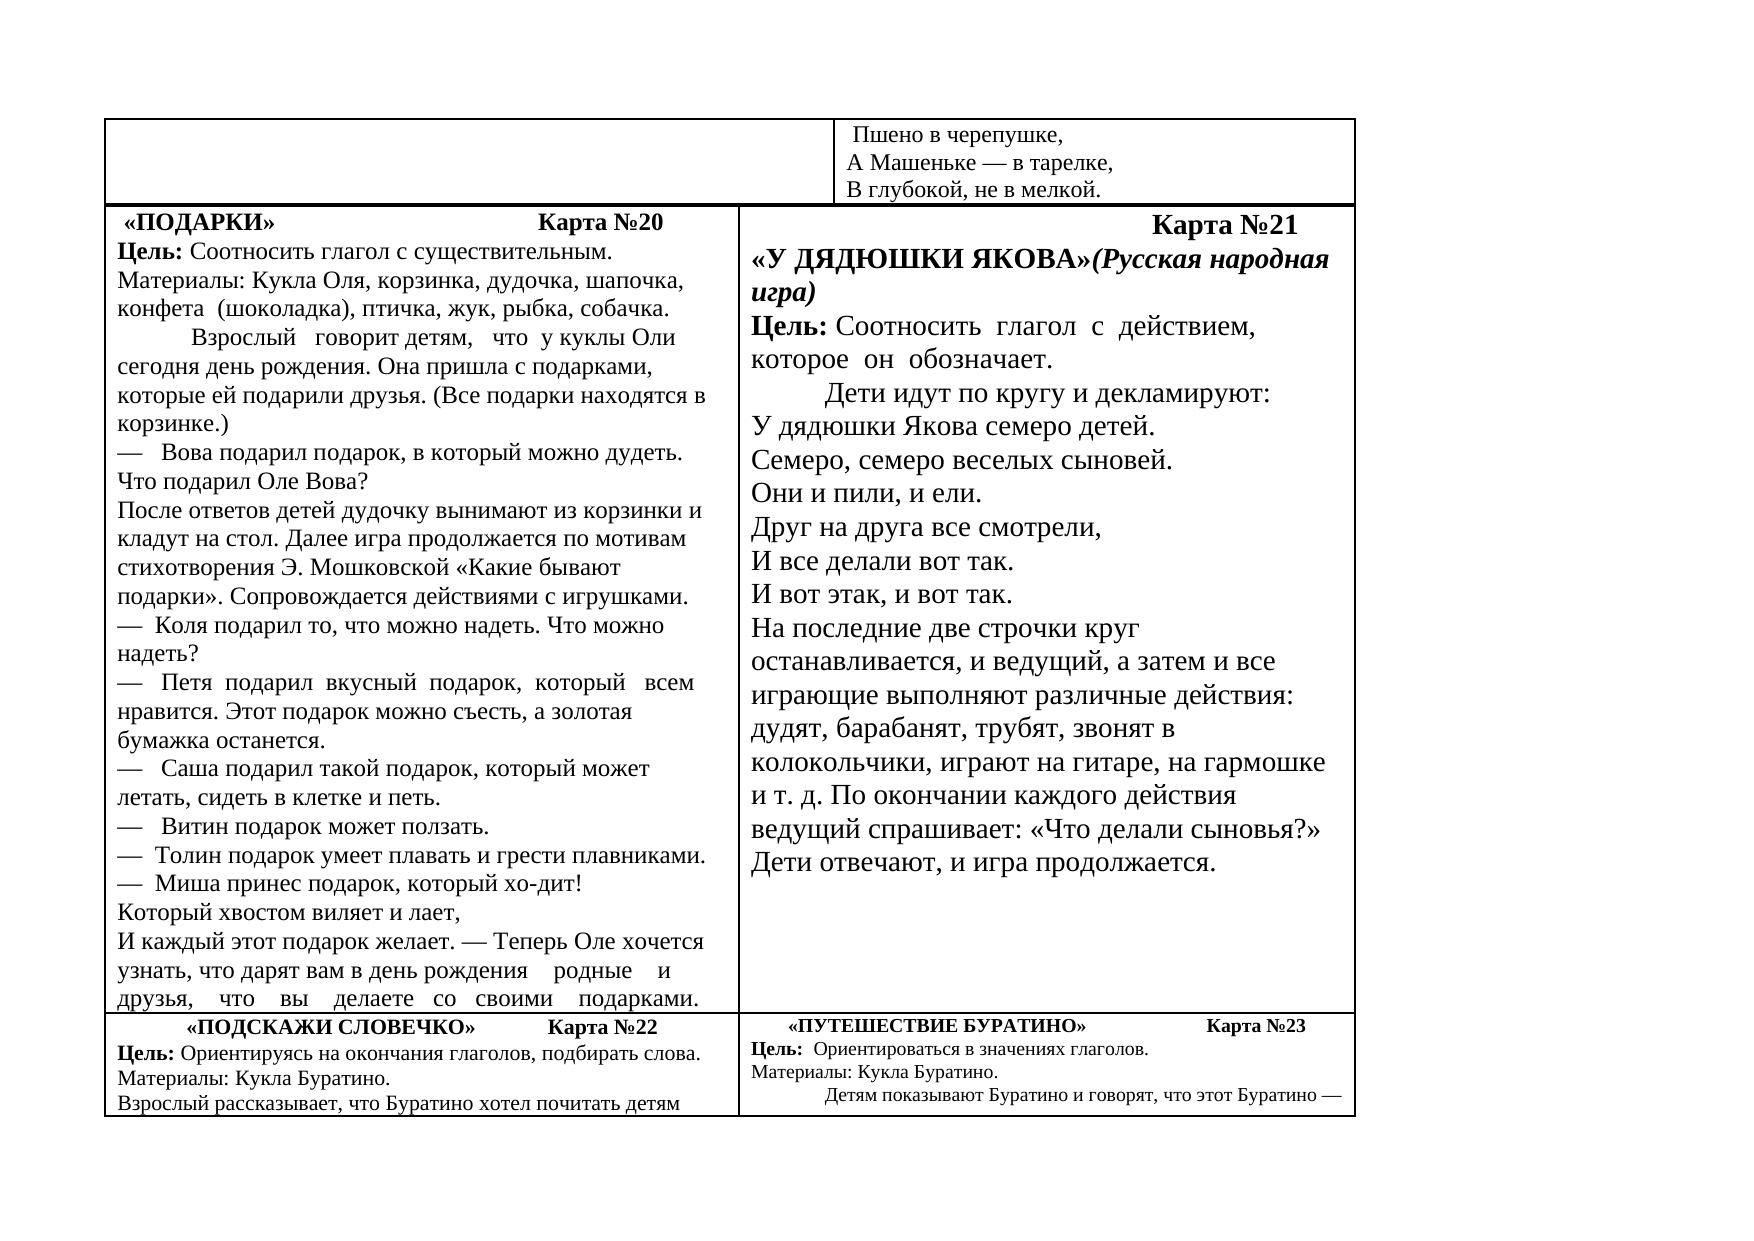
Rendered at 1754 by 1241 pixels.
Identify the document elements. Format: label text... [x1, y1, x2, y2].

table_header «ПОДАРКИ» Карта №20 Цель: Соотносить глагол с существительным. Материалы: Кукла Оля, корзинка, дудочка, шапочка, конфета (шоколадка), птичка, жук, рыбка, собачка. Взрослый говорит детям, что у куклы Оли сегодня день рождения. Она пришла с подарками, которые ей подарили друзья. (Все подарки находятся в корзинке.) — Вова подарил подарок, в который можно дудеть. Что подарил Оле Вова? После ответов детей дудочку вынимают из корзинки и кладут на стол. Далее игра продолжается по мотивам стихотворения Э. Мошковской «Какие бывают подарки». Сопровождается действиями с игрушками. — Коля подарил то, что можно надеть. Что можно надеть? — Петя подарил вкусный подарок, который всем нравится. Этот подарок можно съесть, а золотая бумажка останется. — Саша подарил такой подарок, который может летать, сидеть в клетке и петь. — Витин подарок может ползать. — Толин подарок умеет плавать и грести плавниками. — Миша принес подарок, который хо-дит! Который хвостом виляет и лает, И каждый этот подарок желает. — Теперь Оле хочется узнать, что дарят вам в день рождения родные и друзья, что вы делаете со своими подарками. [106, 207, 738, 1012]
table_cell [106, 120, 833, 203]
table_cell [106, 1014, 738, 1115]
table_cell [835, 120, 1354, 203]
table_header Карта №21 «У ДЯДЮШКИ ЯКОВА»(Русская народная игра) Цель: Соотносить глагол с действием, которое он обозначает. Дети идут по кругу и декламируют: У дядюшки Якова семеро детей. Семеро, семеро веселых сыновей. Они и пили, и ели. Друг на друга все смотрели, И все делали вот так. И вот этак, и вот так. На последние две строчки круг останавливается, и ведущий, а затем и все играющие выполняют различные действия: дудят, барабанят, трубят, звонят в колокольчики, играют на гитаре, на гармошке и т. д. По окончании каждого действия ведущий спрашивает: «Что делали сыновья?» Дети отвечают, и игра продолжается. [740, 207, 1354, 1012]
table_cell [740, 1014, 1354, 1115]
